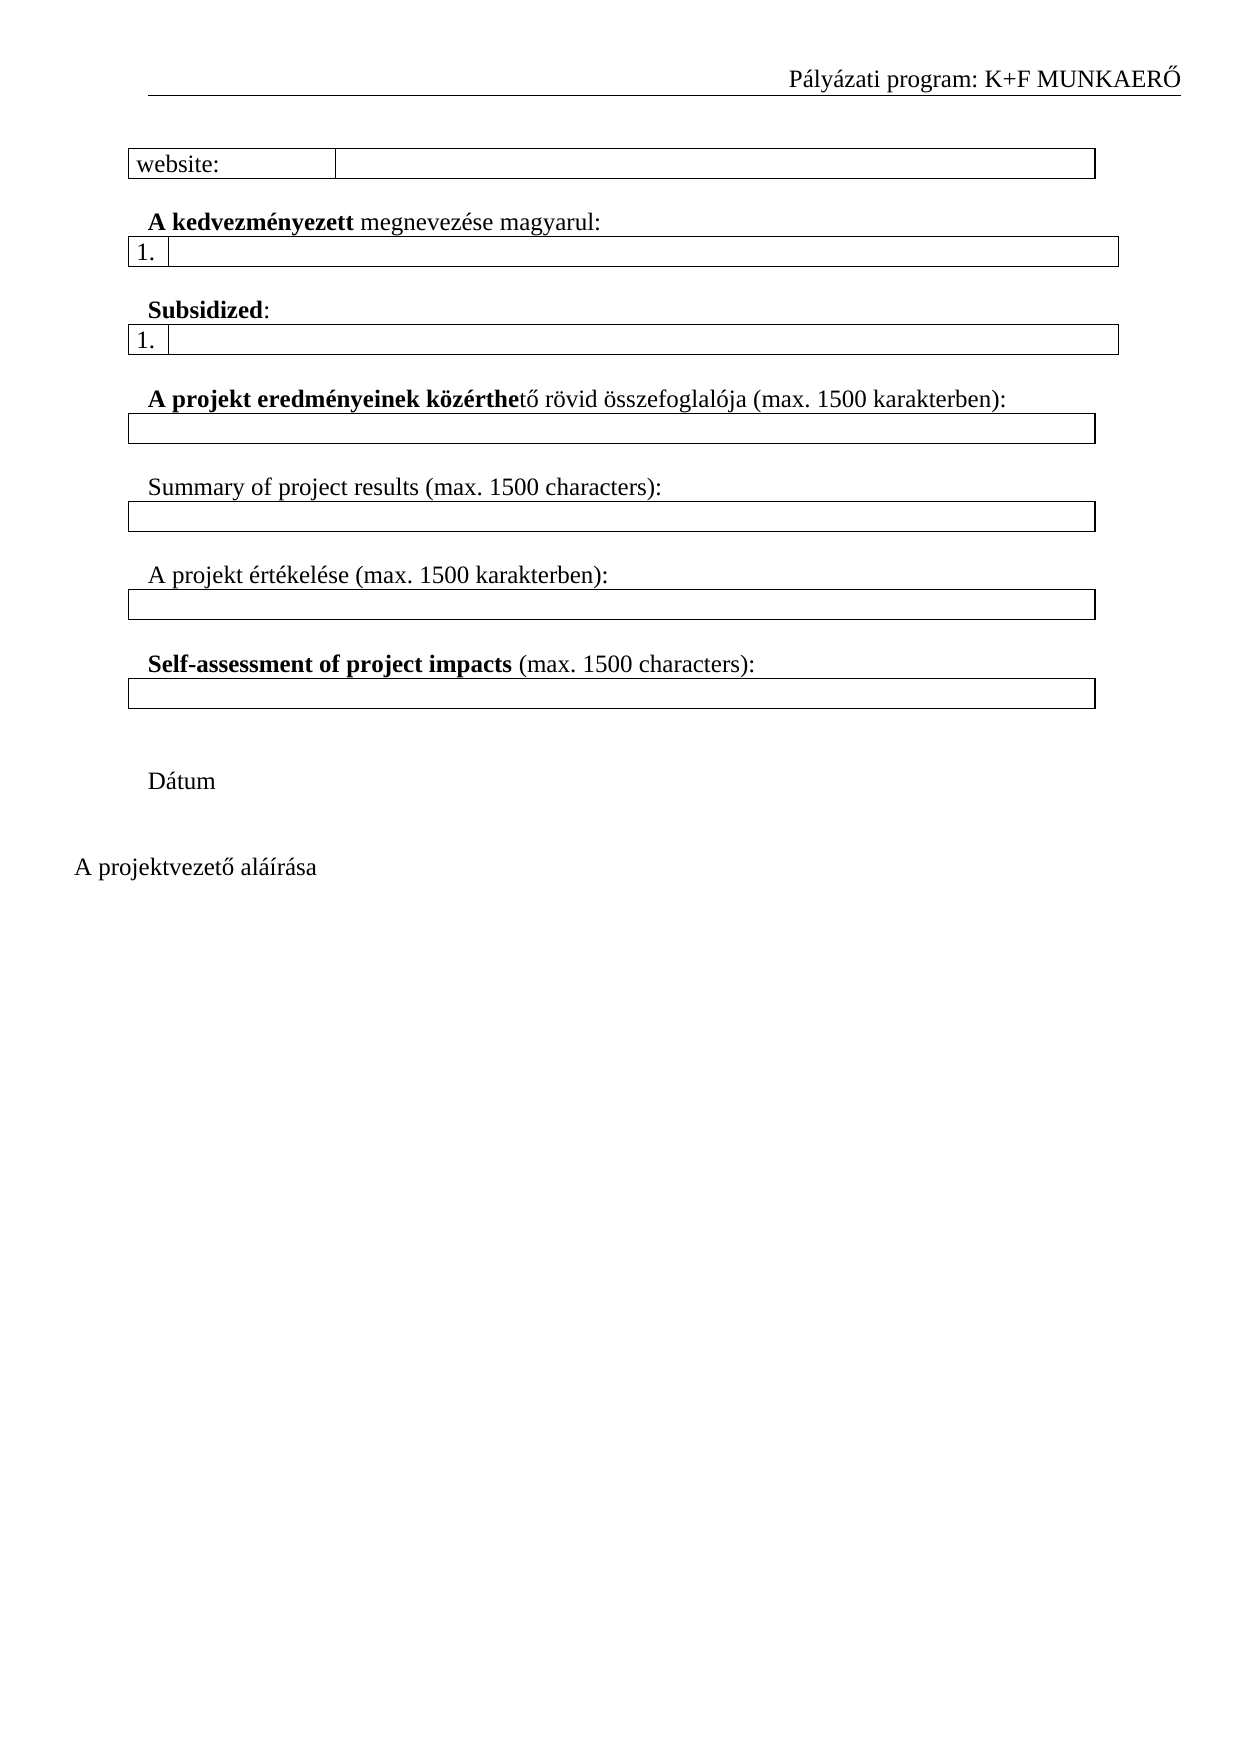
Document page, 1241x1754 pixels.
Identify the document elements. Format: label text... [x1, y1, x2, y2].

text A kedvezményezett megnevezése magyarul: [148, 207, 1181, 236]
table_header [129, 502, 1094, 531]
table_cell website: [129, 149, 335, 177]
text Summary of project results (max. 1500 characters): [148, 472, 1181, 501]
text A projekt eredményeinek közérthető rövid összefoglalója (max. 1500 karakterben): [148, 384, 1181, 413]
table_header 1. [129, 237, 168, 266]
table_header 1. [129, 325, 168, 354]
table_cell [336, 149, 1094, 177]
text Subsidized: [148, 296, 1181, 324]
table_header [129, 414, 1094, 442]
text Self-assessment of project impacts (max. 1500 characters): [148, 649, 1181, 678]
text A projektvezető aláírása [54, 852, 1181, 881]
table_header [169, 325, 1118, 354]
text Dátum [148, 766, 1181, 795]
table_header [129, 590, 1094, 619]
table_header [169, 237, 1118, 266]
text A projekt értékelése (max. 1500 karakterben): [148, 561, 1181, 589]
table_header [129, 679, 1094, 707]
